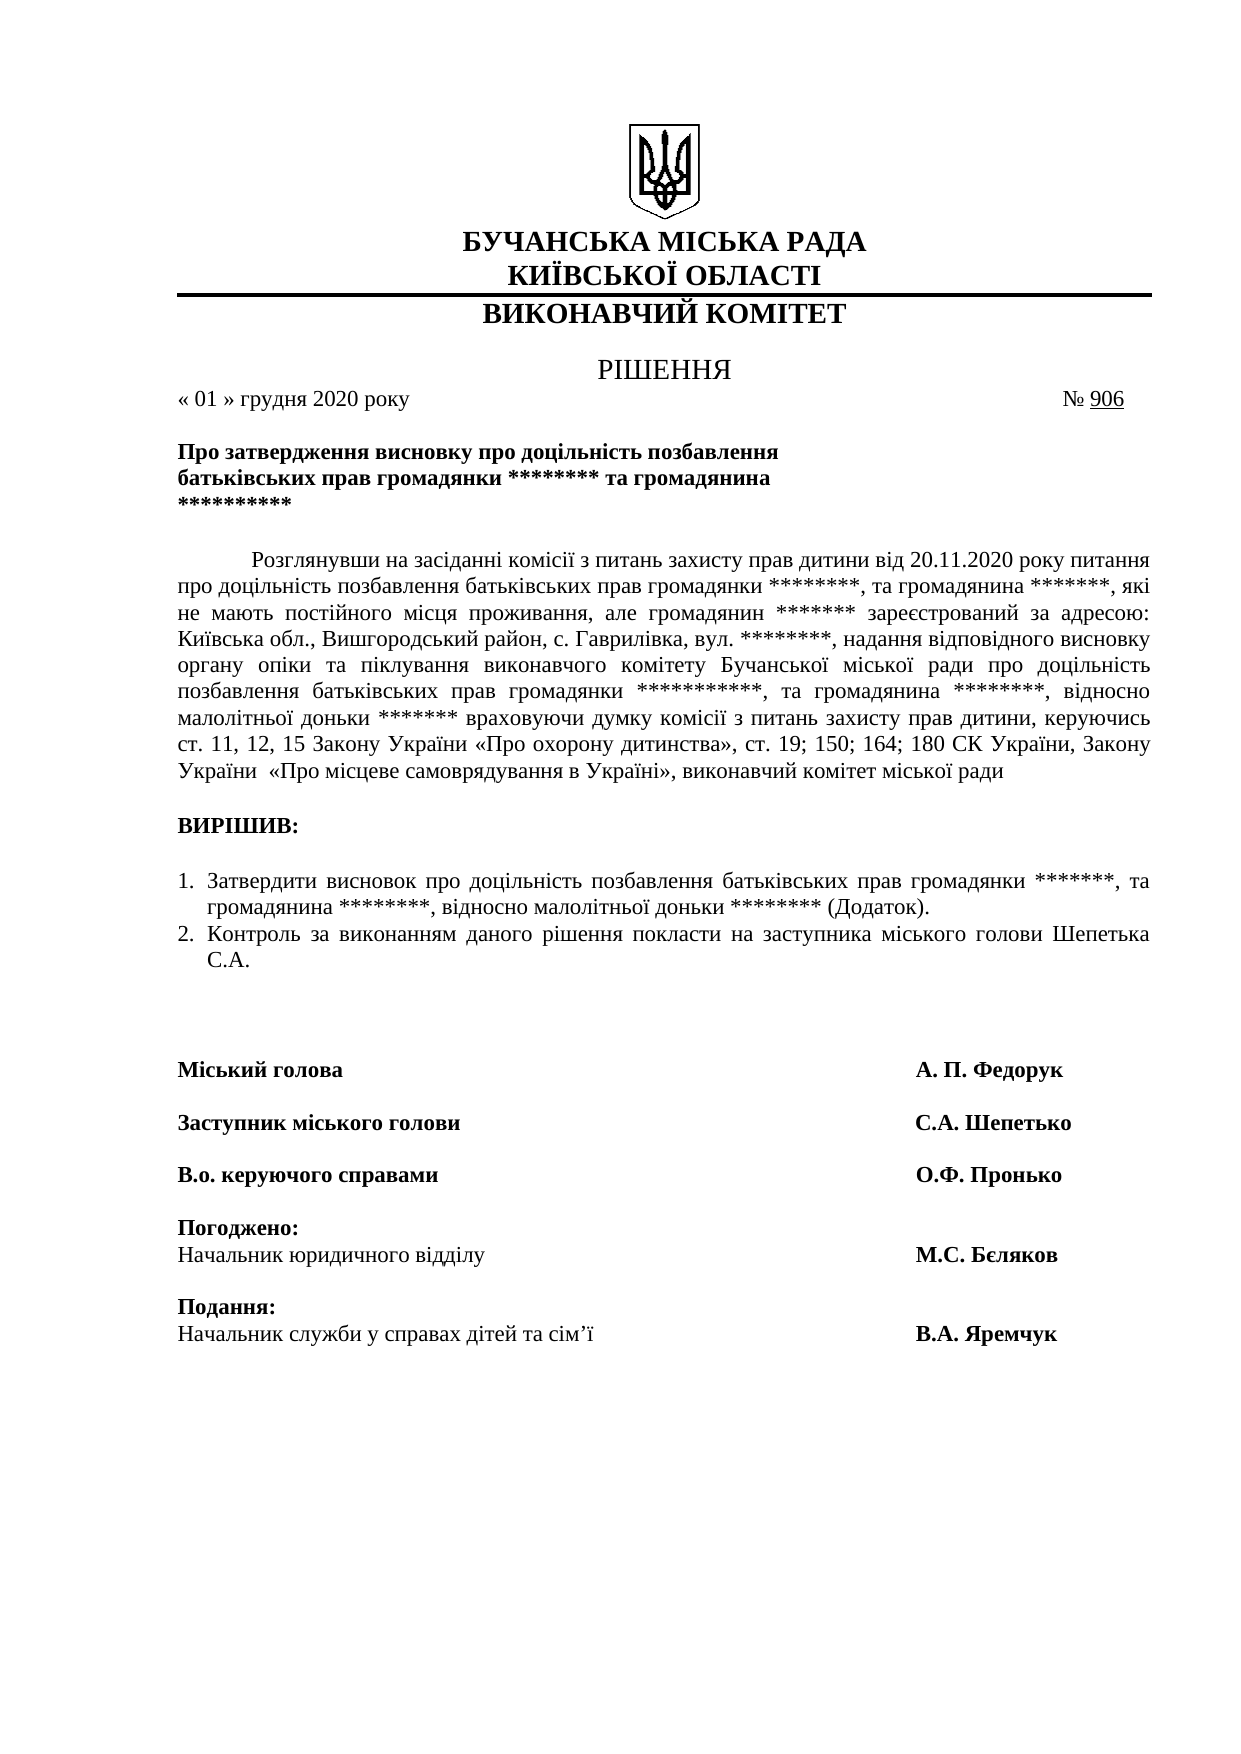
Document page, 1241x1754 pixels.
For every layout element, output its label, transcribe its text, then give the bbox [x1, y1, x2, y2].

text Начальник служби у справах дітей та сім’ї В.А. Яремчук [177, 1320, 1152, 1346]
text КИЇВСЬКОЇ ОБЛАСТІ [177, 258, 1152, 293]
list Контроль за виконанням даного рішення покласти на заступника міського голови Шепетька С.А. [177, 919, 1152, 972]
text Розглянувши на засіданні комісії з питань захисту прав дитини від 20.11.2020 року питання про доцільність позбавлення батьківських прав громадянки ********, та громадянина *******, які не мають постійного місця проживання, але громадянин ******* зареєстрований за адресою: Київська обл., Вишгородський район, с. Гаврилівка, вул. ********, надання відповідного висновку органу опіки та піклування виконавчого комітету Бучанської міської ради про доцільність позбавлення батьківських прав громадянки ***********, та громадянина ********, відносно малолітньої доньки ******* враховуючи думку комісії з питань захисту прав дитини, керуючись ст. 11, 12, 15 Закону України «Про охорону дитинства», ст. 19; 150; 164; 180 СК України, Закону України «Про місцеве самоврядування в Україні», виконавчий комітет міської ради [177, 546, 1152, 783]
text Міський голова А. П. Федорук [177, 1056, 1152, 1082]
text Заступник міського голови С.А. Шепетько [177, 1109, 1152, 1135]
text ВИКОНАВЧИЙ КОМІТЕТ [177, 297, 1152, 330]
text БУЧАНСЬКА МІСЬКА РАДА [177, 224, 1152, 258]
text Подання: [177, 1293, 1152, 1320]
text В.о. керуючого справами О.Ф. Пронько [177, 1162, 1152, 1188]
list Затвердити висновок про доцільність позбавлення батьківських прав громадянки *******, та громадянина ********, відносно малолітньої доньки ******** (Додаток). [177, 867, 1152, 919]
text Погоджено: [177, 1214, 1152, 1241]
text Про затвердження висновку про доцільність позбавлення батьківських прав громадянки ******** та громадянина ********** [177, 438, 827, 517]
text « 01 » грудня 2020 року № 906 [177, 385, 1152, 412]
text Начальник юридичного відділу М.С. Бєляков [177, 1241, 1152, 1267]
text РІШЕННЯ [177, 352, 1152, 385]
text ВИРІШИВ: [177, 812, 1152, 838]
